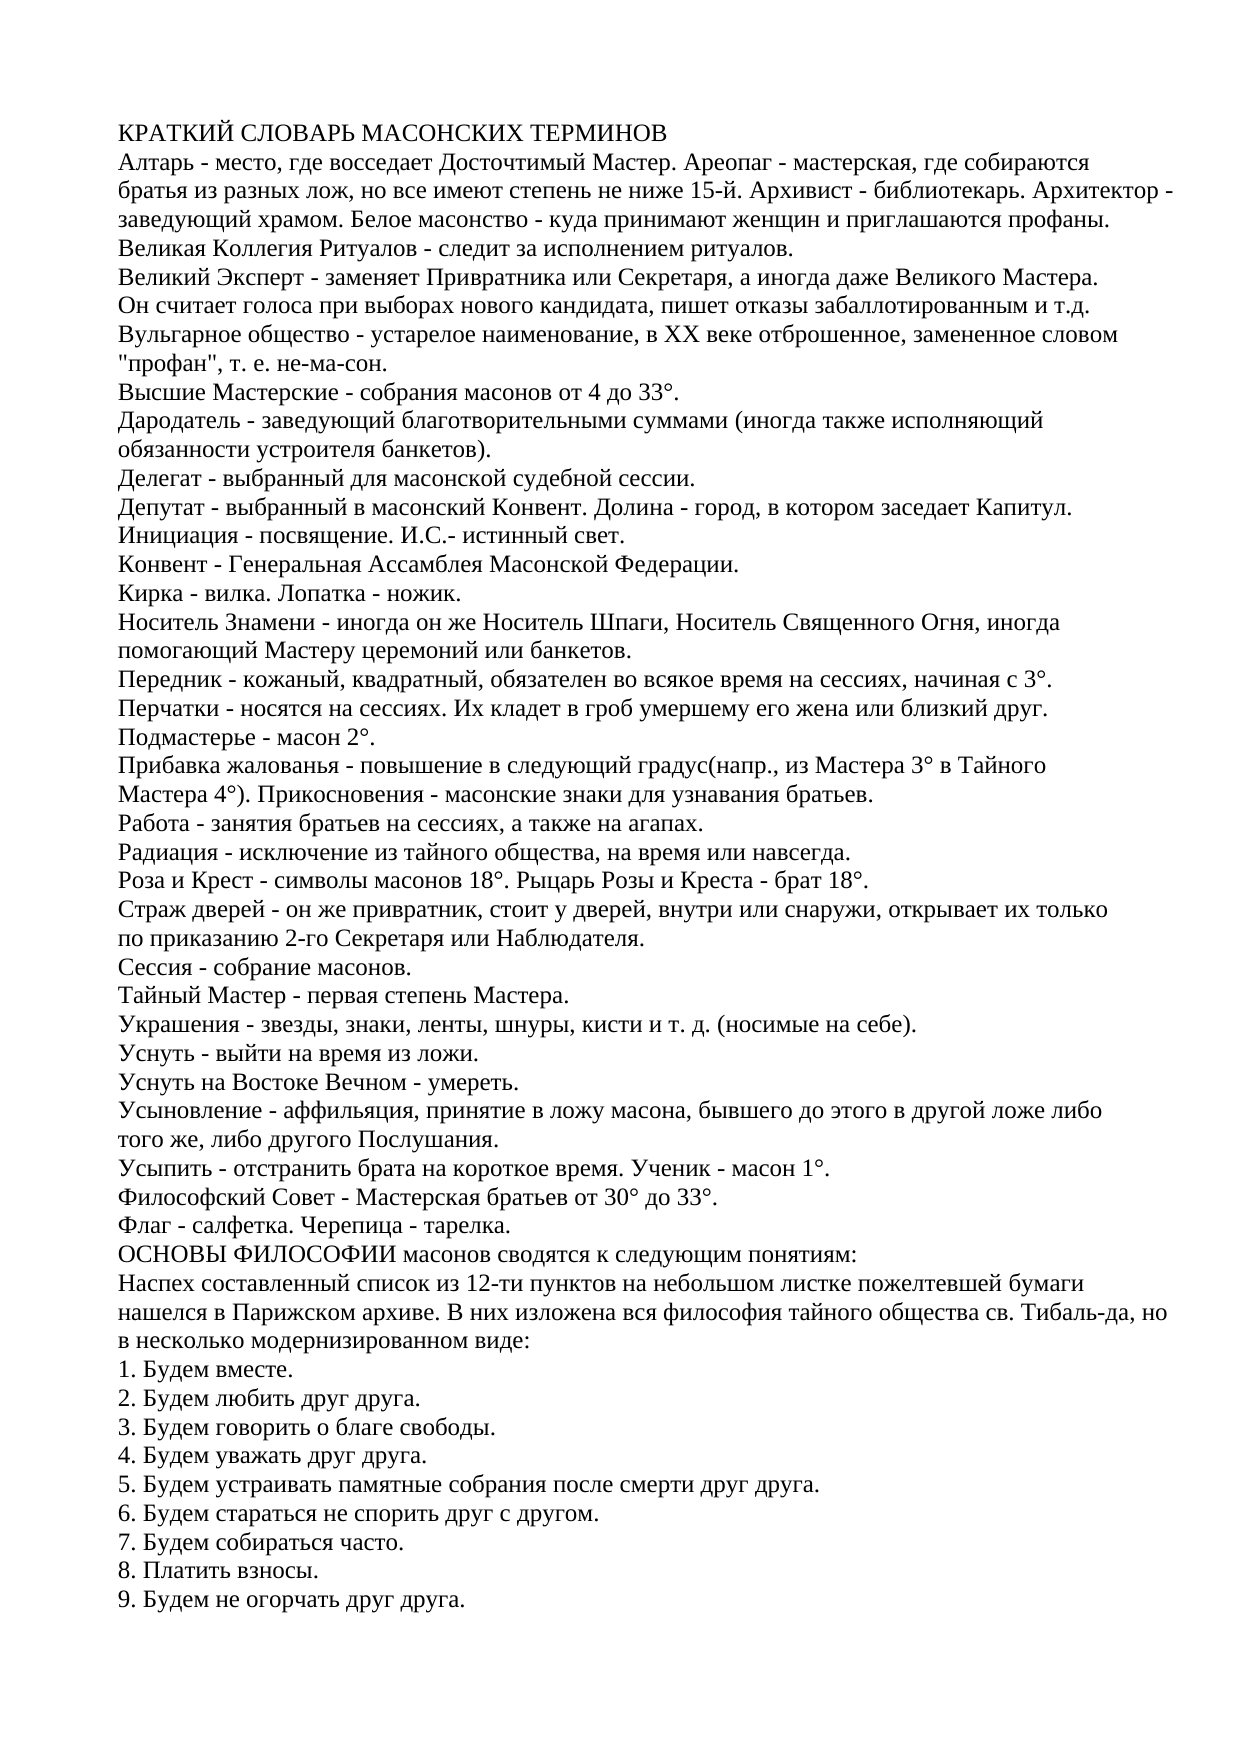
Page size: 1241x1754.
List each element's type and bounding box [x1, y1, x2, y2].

table_cell [118, 118, 1211, 1613]
